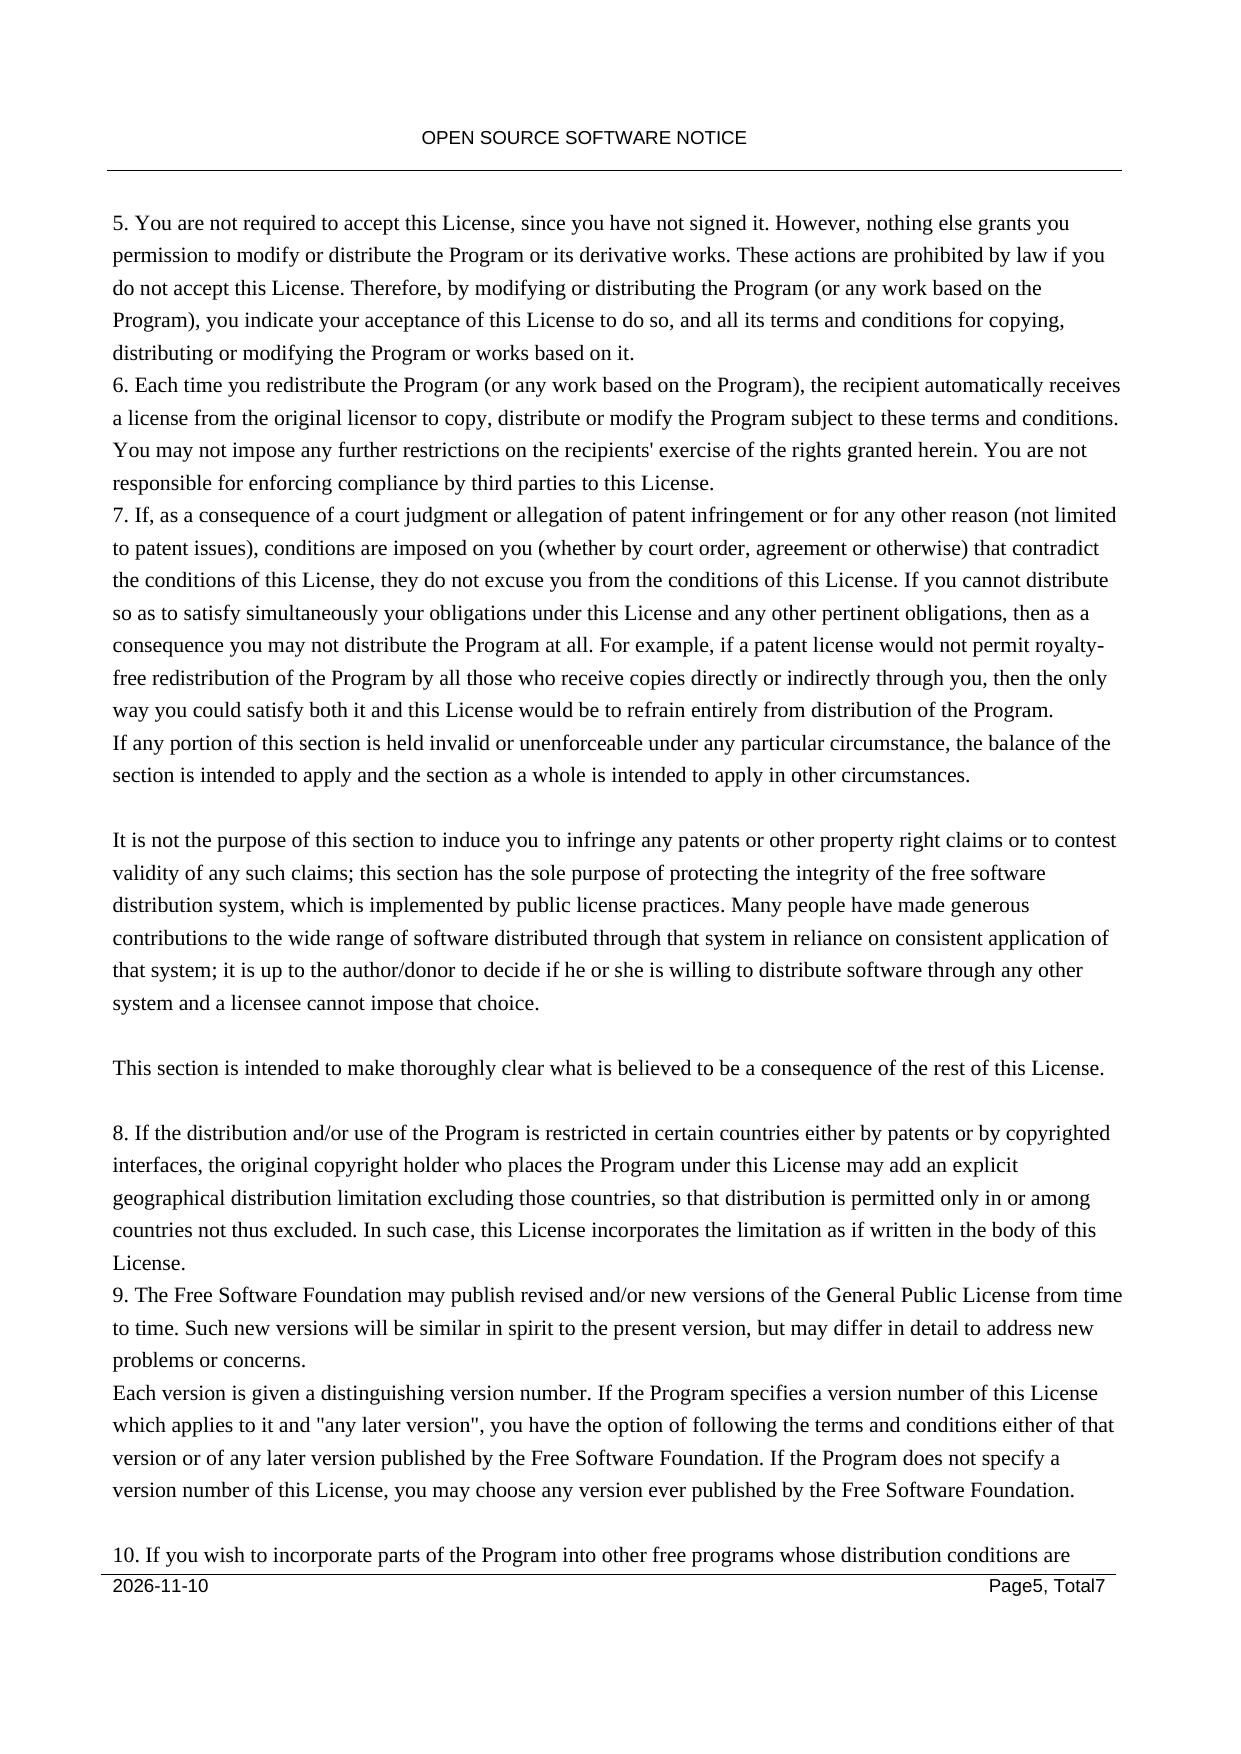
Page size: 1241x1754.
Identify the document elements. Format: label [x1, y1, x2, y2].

text [112, 206, 1128, 1571]
